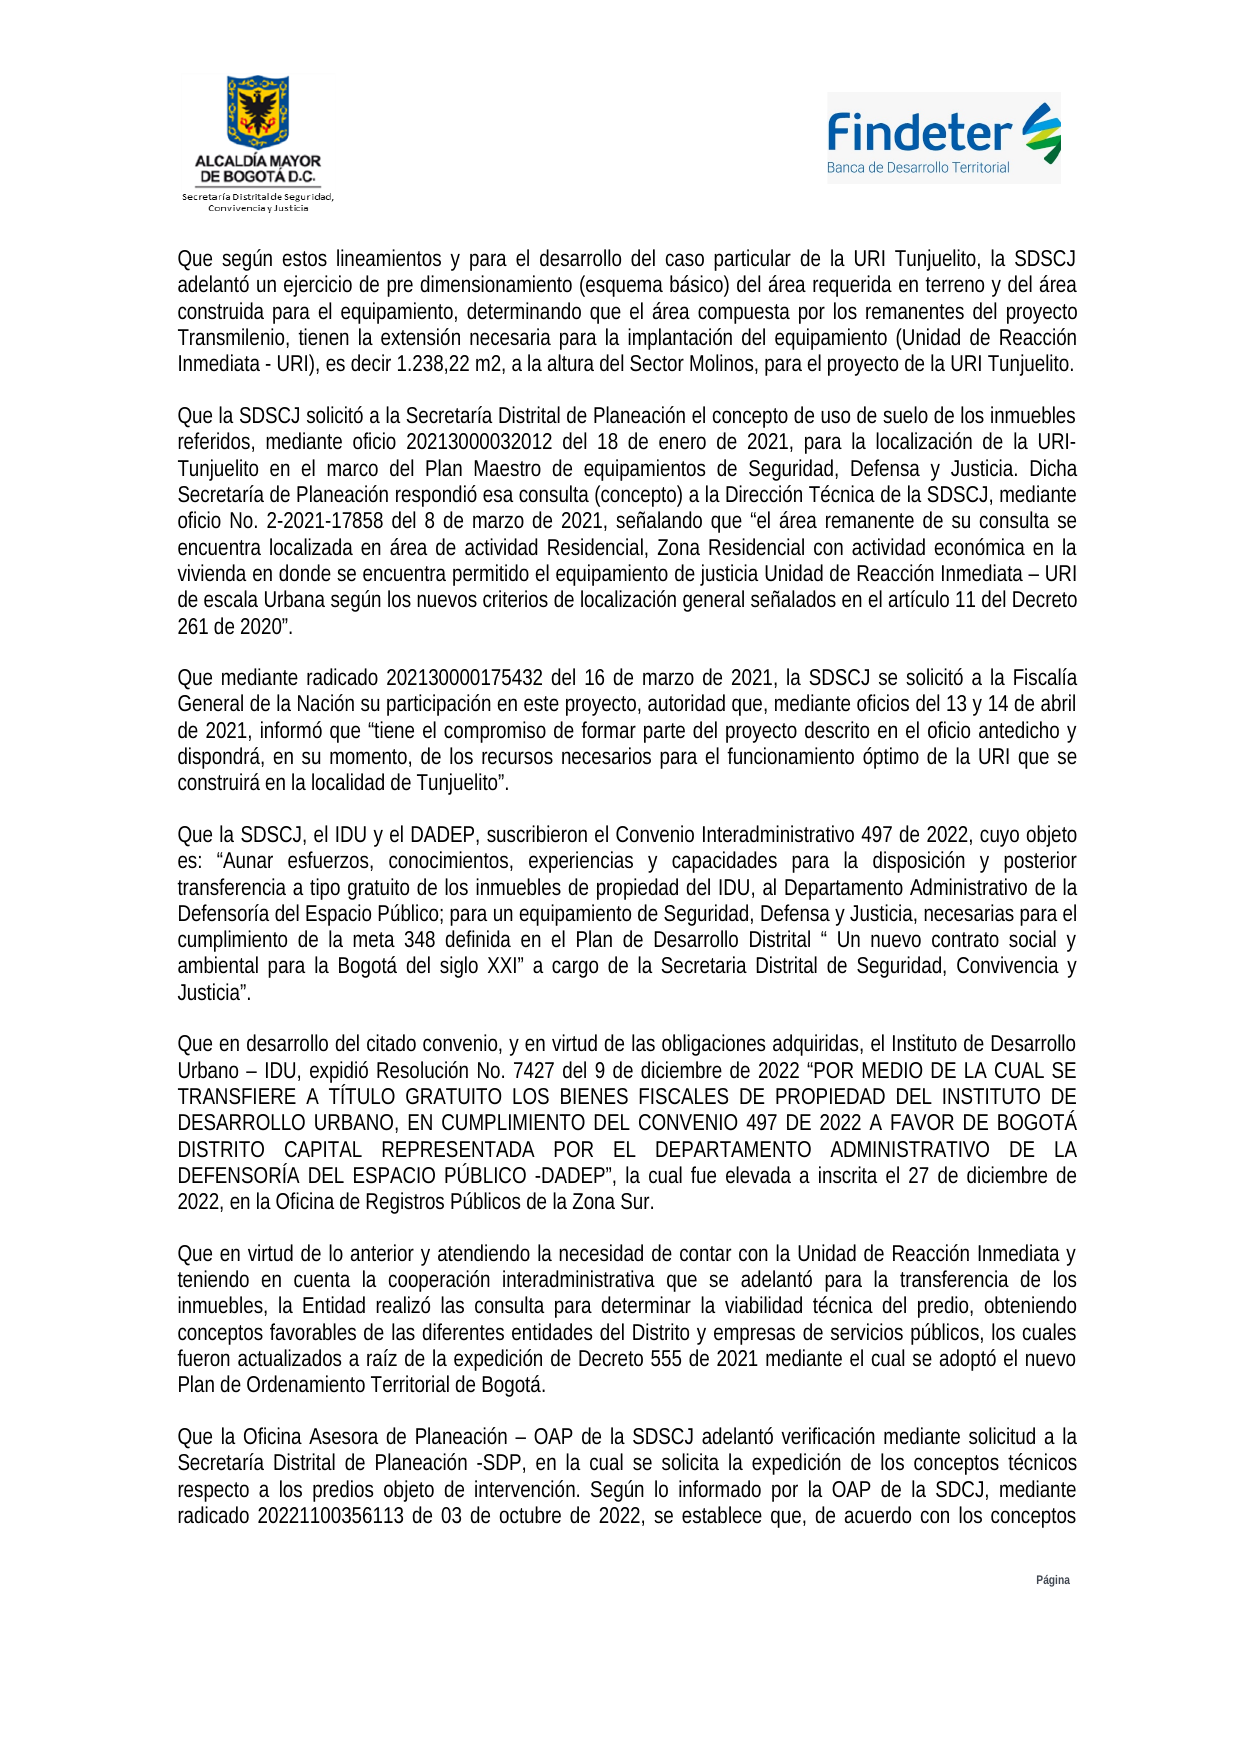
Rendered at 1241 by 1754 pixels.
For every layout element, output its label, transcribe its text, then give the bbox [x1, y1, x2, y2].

text Que mediante radicado 202130000175432 del 16 de marzo de 2021, la SDSCJ se solicitó a la Fiscalía General de la Nación su participación en este proyecto, autoridad que, mediante oficios del 13 y 14 de abril de 2021, informó que “tiene el compromiso de formar parte del proyecto descrito en el oficio antedicho y dispondrá, en su momento, de los recursos necesarios para el funcionamiento óptimo de la URI que se construirá en la localidad de Tunjuelito”. [177, 664, 1078, 796]
text Que la SDSCJ, el IDU y el DADEP, suscribieron el Convenio Interadministrativo 497 de 2022, cuyo objeto es: “Aunar esfuerzos, conocimientos, experiencias y capacidades para la disposición y posterior transferencia a tipo gratuito de los inmuebles de propiedad del IDU, al Departamento Administrativo de la Defensoría del Espacio Público; para un equipamiento de Seguridad, Defensa y Justicia, necesarias para el cumplimiento de la meta 348 definida en el Plan de Desarrollo Distrital “ Un nuevo contrato social y ambiental para la Bogotá del siglo XXI” a cargo de la Secretaria Distrital de Seguridad, Convivencia y Justicia”. [177, 821, 1078, 1005]
text Que en desarrollo del citado convenio, y en virtud de las obligaciones adquiridas, el Instituto de Desarrollo Urbano – IDU, expidió Resolución No. 7427 del 9 de diciembre de 2022 “POR MEDIO DE LA CUAL SE TRANSFIERE A TÍTULO GRATUITO LOS BIENES FISCALES DE PROPIEDAD DEL INSTITUTO DE DESARROLLO URBANO, EN CUMPLIMIENTO DEL CONVENIO 497 DE 2022 A FAVOR DE BOGOTÁ DISTRITO CAPITAL REPRESENTADA POR EL DEPARTAMENTO ADMINISTRATIVO DE LA DEFENSORÍA DEL ESPACIO PÚBLICO -DADEP”, la cual fue elevada a inscrita el 27 de diciembre de 2022, en la Oficina de Registros Públicos de la Zona Sur. [177, 1030, 1078, 1215]
text Que según estos lineamientos y para el desarrollo del caso particular de la URI Tunjuelito, la SDSCJ adelantó un ejercicio de pre dimensionamiento (esquema básico) del área requerida en terreno y del área construida para el equipamiento, determinando que el área compuesta por los remanentes del proyecto Transmilenio, tienen la extensión necesaria para la implantación del equipamiento (Unidad de Reacción Inmediata - URI), es decir 1.238,22 m2, a la altura del Sector Molinos, para el proyecto de la URI Tunjuelito. [177, 245, 1078, 377]
picture [177, 73, 336, 219]
text Que en virtud de lo anterior y atendiendo la necesidad de contar con la Unidad de Reacción Inmediata y teniendo en cuenta la cooperación interadministrativa que se adelantó para la transferencia de los inmuebles, la Entidad realizó las consulta para determinar la viabilidad técnica del predio, obteniendo conceptos favorables de las diferentes entidades del Distrito y empresas de servicios públicos, los cuales fueron actualizados a raíz de la expedición de Decreto 555 de 2021 mediante el cual se adoptó el nuevo Plan de Ordenamiento Territorial de Bogotá. [177, 1240, 1078, 1398]
text Que la SDSCJ solicitó a la Secretaría Distrital de Planeación el concepto de uso de suelo de los inmuebles referidos, mediante oficio 20213000032012 del 18 de enero de 2021, para la localización de la URI-Tunjuelito en el marco del Plan Maestro de equipamientos de Seguridad, Defensa y Justicia. Dicha Secretaría de Planeación respondió esa consulta (concepto) a la Dirección Técnica de la SDSCJ, mediante oficio No. 2-2021-17858 del 8 de marzo de 2021, señalando que “el área remanente de su consulta se encuentra localizada en área de actividad Residencial, Zona Residencial con actividad económica en la vivienda en donde se encuentra permitido el equipamiento de justicia Unidad de Reacción Inmediata – URI de escala Urbana según los nuevos criterios de localización general señalados en el artículo 11 del Decreto 261 de 2020”. [177, 402, 1078, 639]
picture [826, 92, 1061, 184]
